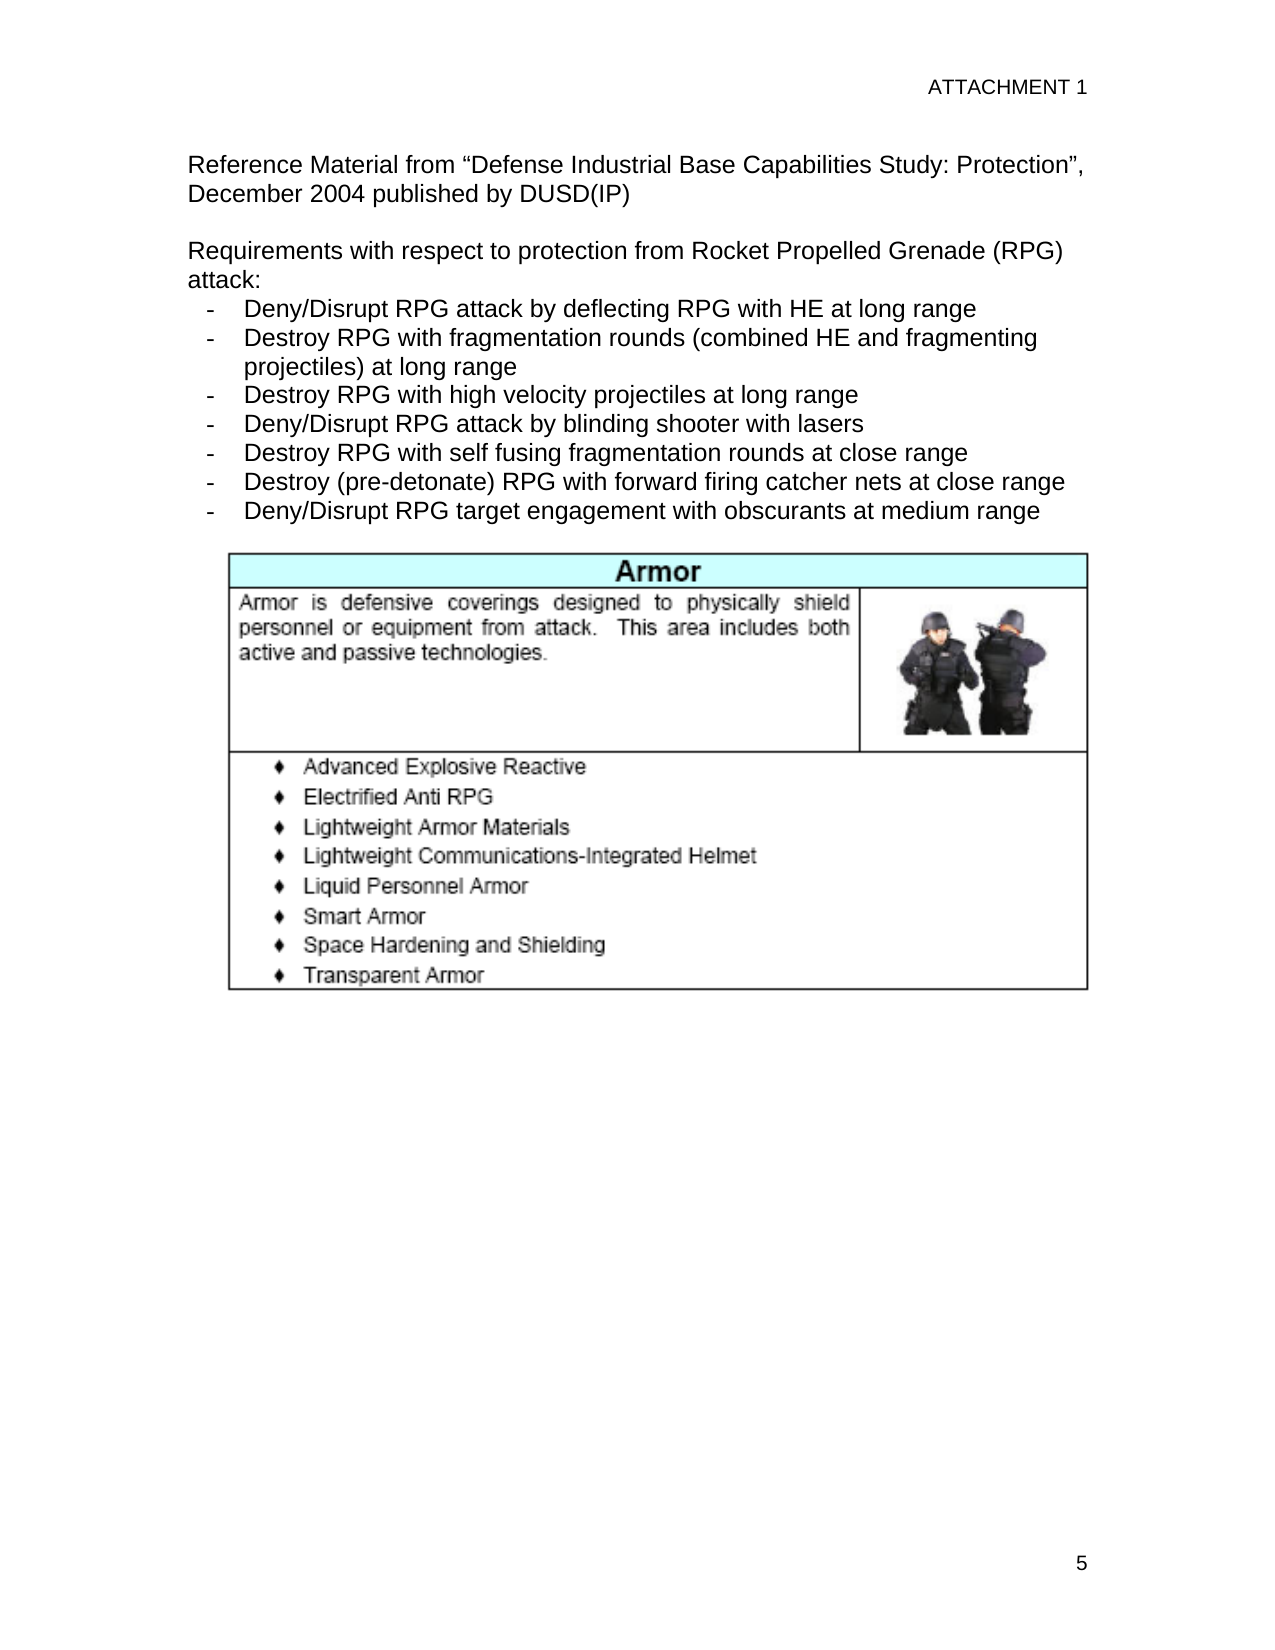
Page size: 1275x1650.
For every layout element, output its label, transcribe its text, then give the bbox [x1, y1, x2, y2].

list Deny/Disrupt RPG target engagement with obscurants at medium range [206, 496, 1087, 524]
list Deny/Disrupt RPG attack by blinding shooter with lasers [206, 409, 1087, 438]
list Destroy RPG with high velocity projectiles at long range [206, 380, 1087, 409]
text Requirements with respect to protection from Rocket Propelled Grenade (RPG) attack: [187, 236, 1087, 294]
text Reference Material from “Defense Industrial Base Capabilities Study: Protection”, December 2004 published by DUSD(IP) [187, 150, 1087, 207]
list Destroy RPG with self fusing fragmentation rounds at close range [206, 438, 1087, 467]
list Destroy (pre-detonate) RPG with forward firing catcher nets at close range [206, 467, 1087, 496]
list Deny/Disrupt RPG attack by deflecting RPG with HE at long range [206, 294, 1087, 323]
list Destroy RPG with fragmentation rounds (combined HE and fragmenting [206, 323, 1087, 351]
text projectiles) at long range [187, 351, 1087, 380]
